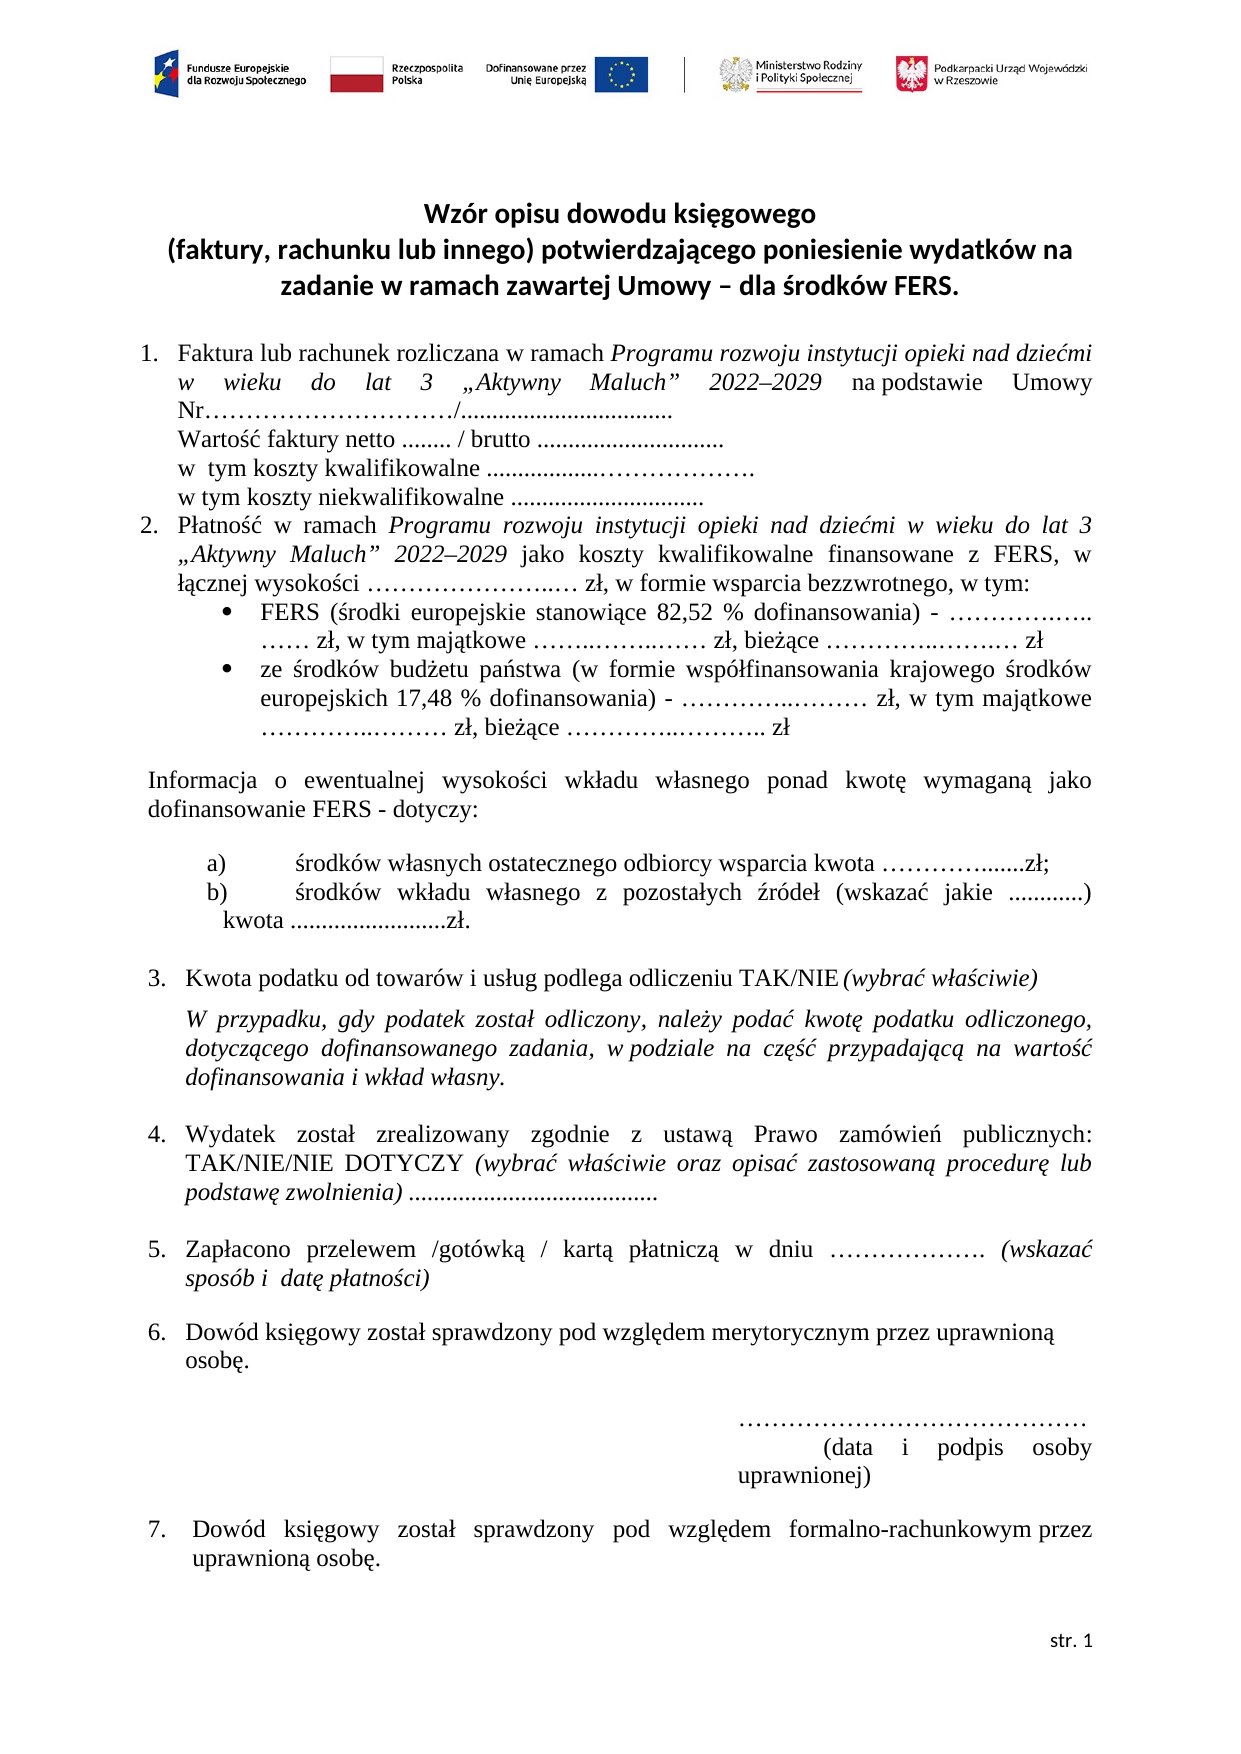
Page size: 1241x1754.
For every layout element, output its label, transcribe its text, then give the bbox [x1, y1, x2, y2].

list Zapłacono przelewem /gotówką / kartą płatniczą w dniu ………………. (wskazać sposób i datę płatności) [148, 1234, 1093, 1292]
list Kwota podatku od towarów i usług podlega odliczeniu TAK/NIE (wybrać właściwie) [148, 963, 1093, 992]
list W przypadku, gdy podatek został odliczony, należy podać kwotę podatku odliczonego, dotyczącego dofinansowanego zadania, w podziale na część przypadającą na wartość dofinansowania i wkład własny. [185, 1004, 1093, 1091]
list środków własnych ostatecznego odbiorcy wsparcia kwota ………….......zł; [207, 848, 1093, 877]
text (data i podpis osoby uprawnionej) [738, 1432, 1093, 1489]
text …………………………………… [738, 1403, 1093, 1432]
text Informacja o ewentualnej wysokości wkładu własnego ponad kwotę wymaganą jako dofinansowanie FERS - dotyczy: [148, 766, 1093, 823]
list FERS (środki europejskie stanowiące 82,52 % dofinansowania) - ………….…..…… zł, w tym majątkowe ……..……..…… zł, bieżące …………..…….… zł [223, 597, 1093, 654]
text Wzór opisu dowodu księgowego [148, 196, 1093, 231]
list Dowód księgowy został sprawdzony pod względem merytorycznym przez uprawnioną osobę. [148, 1317, 1093, 1374]
list środków wkładu własnego z pozostałych źródeł (wskazać jakie ............) kwota .........................zł. [207, 877, 1093, 934]
list ze środków budżetu państwa (w formie współfinansowania krajowego środków europejskich 17,48 % dofinansowania) - …………..……… zł, w tym majątkowe …………..……… zł, bieżące …………..……….. zł [223, 654, 1093, 741]
list w tym koszty niekwalifikowalne ............................... [177, 482, 1093, 511]
picture [147, 44, 1093, 112]
text (faktury, rachunku lub innego) potwierdzającego poniesienie wydatków na zadanie w ramach zawartej Umowy – dla środków FERS. [148, 231, 1093, 302]
list Dowód księgowy został sprawdzony pod względem formalno-rachunkowym przez uprawnioną osobę. [148, 1514, 1093, 1572]
list Płatność w ramach Programu rozwoju instytucji opieki nad dziećmi w wieku do lat 3 „Aktywny Maluch” 2022–2029 jako koszty kwalifikowalne finansowane z FERS, w łącznej wysokości …………………..… zł, w formie wsparcia bezzwrotnego, w tym: [140, 511, 1093, 597]
list w tym koszty kwalifikowalne ..................………………. [177, 453, 1093, 482]
list Wydatek został zrealizowany zgodnie z ustawą Prawo zamówień publicznych: TAK/NIE/NIE DOTYCZY (wybrać właściwie oraz opisać zastosowaną procedurę lub podstawę zwolnienia) ........................................ [148, 1119, 1093, 1206]
list Faktura lub rachunek rozliczana w ramach Programu rozwoju instytucji opieki nad dziećmi w wieku do lat 3 „Aktywny Maluch” 2022–2029 na podstawie Umowy Nr…………………………/.................................. Wartość faktury netto ........ / brutto .............................. [140, 338, 1093, 453]
